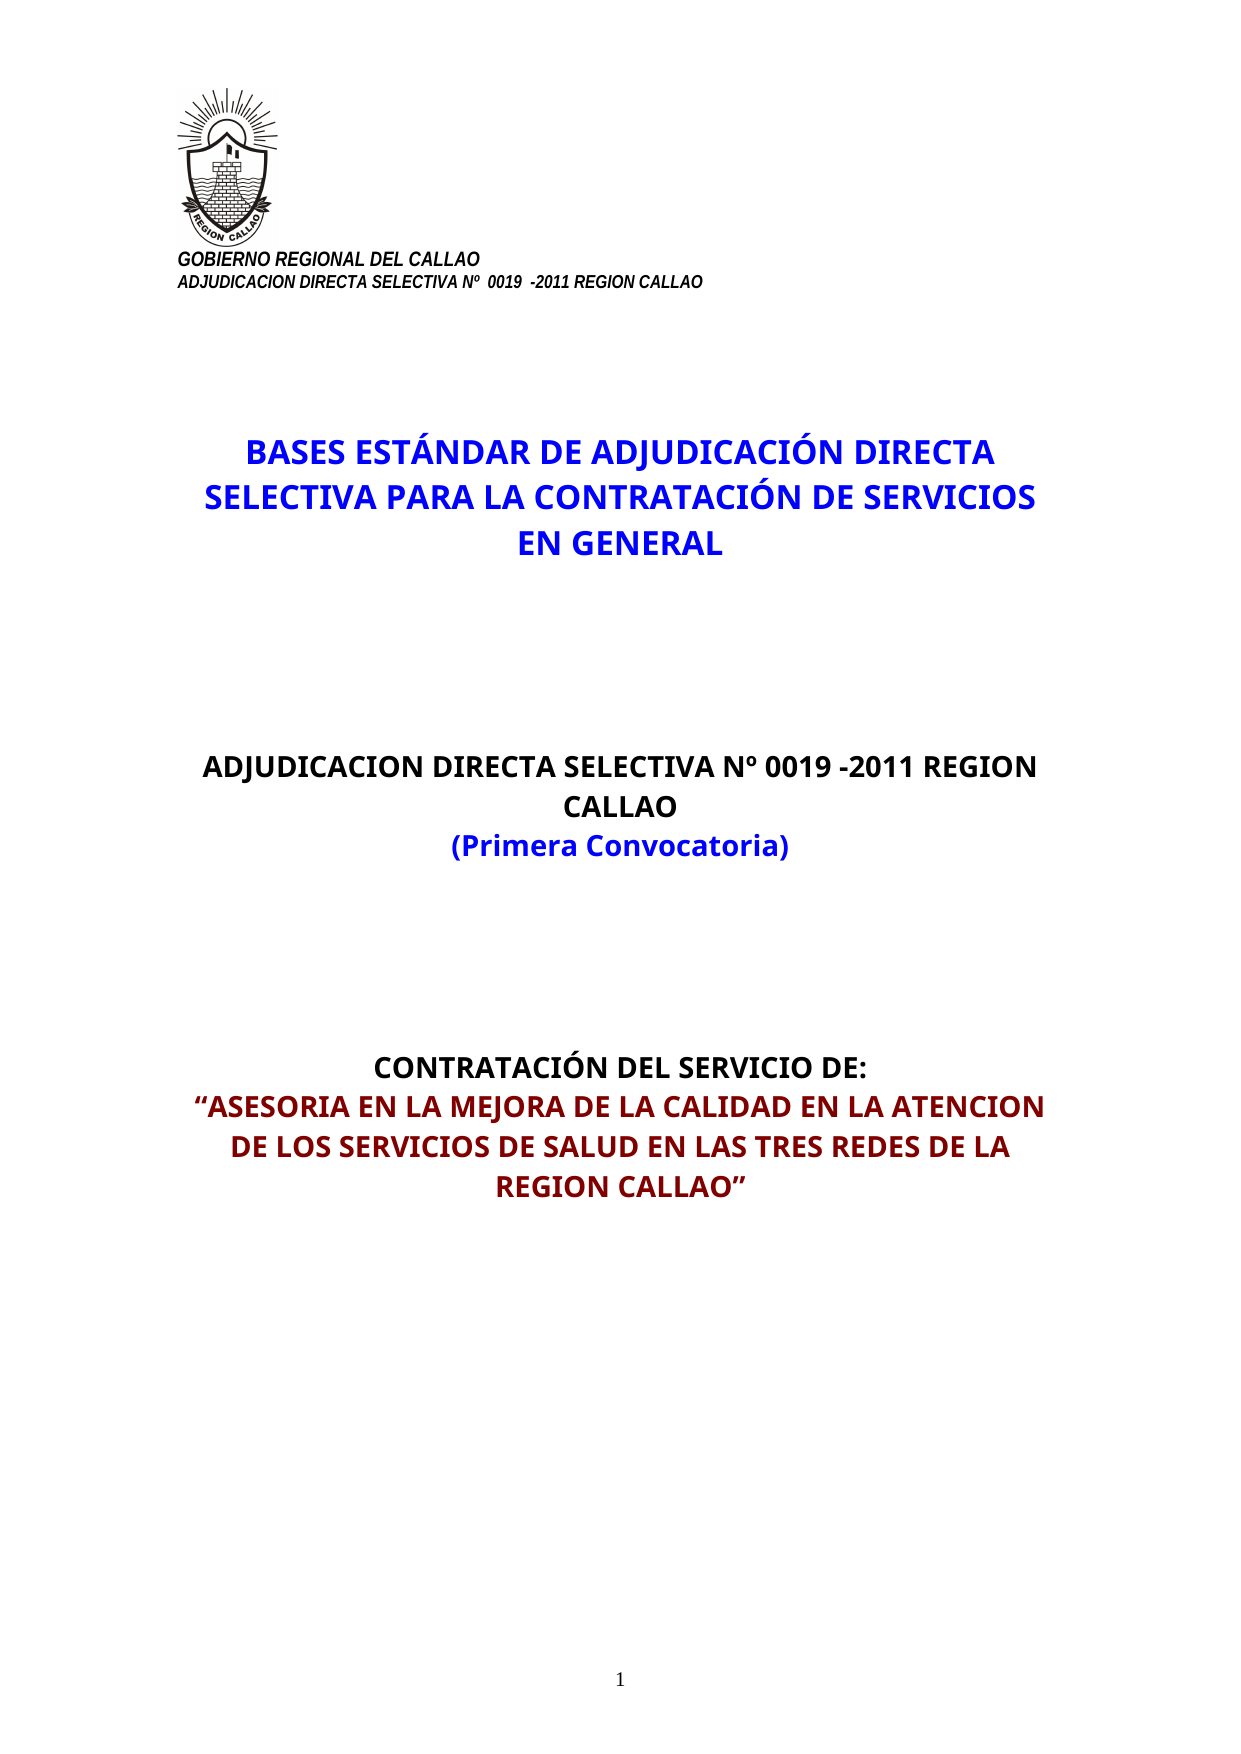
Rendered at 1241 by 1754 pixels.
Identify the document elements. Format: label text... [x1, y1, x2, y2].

text (Primera Convocatoria) [177, 826, 1063, 865]
text CONTRATACIÓN DEL SERVICIO DE: [177, 1047, 1063, 1087]
text “ASESORIA EN LA MEJORA DE LA CALIDAD EN LA ATENCION DE LOS SERVICIOS DE SALUD EN LAS TRES REDES DE LA REGION CALLAO” [177, 1087, 1063, 1206]
text BASES ESTÁNDAR DE ADJUDICACIÓN DIRECTA SELECTIVA PARA SERVICIOS EN GENERAL [177, 428, 1063, 565]
text ADJUDICACION DIRECTA SELECTIVA Nº 0019 -2011 REGION CALLAO [177, 746, 1063, 826]
picture [177, 88, 278, 247]
